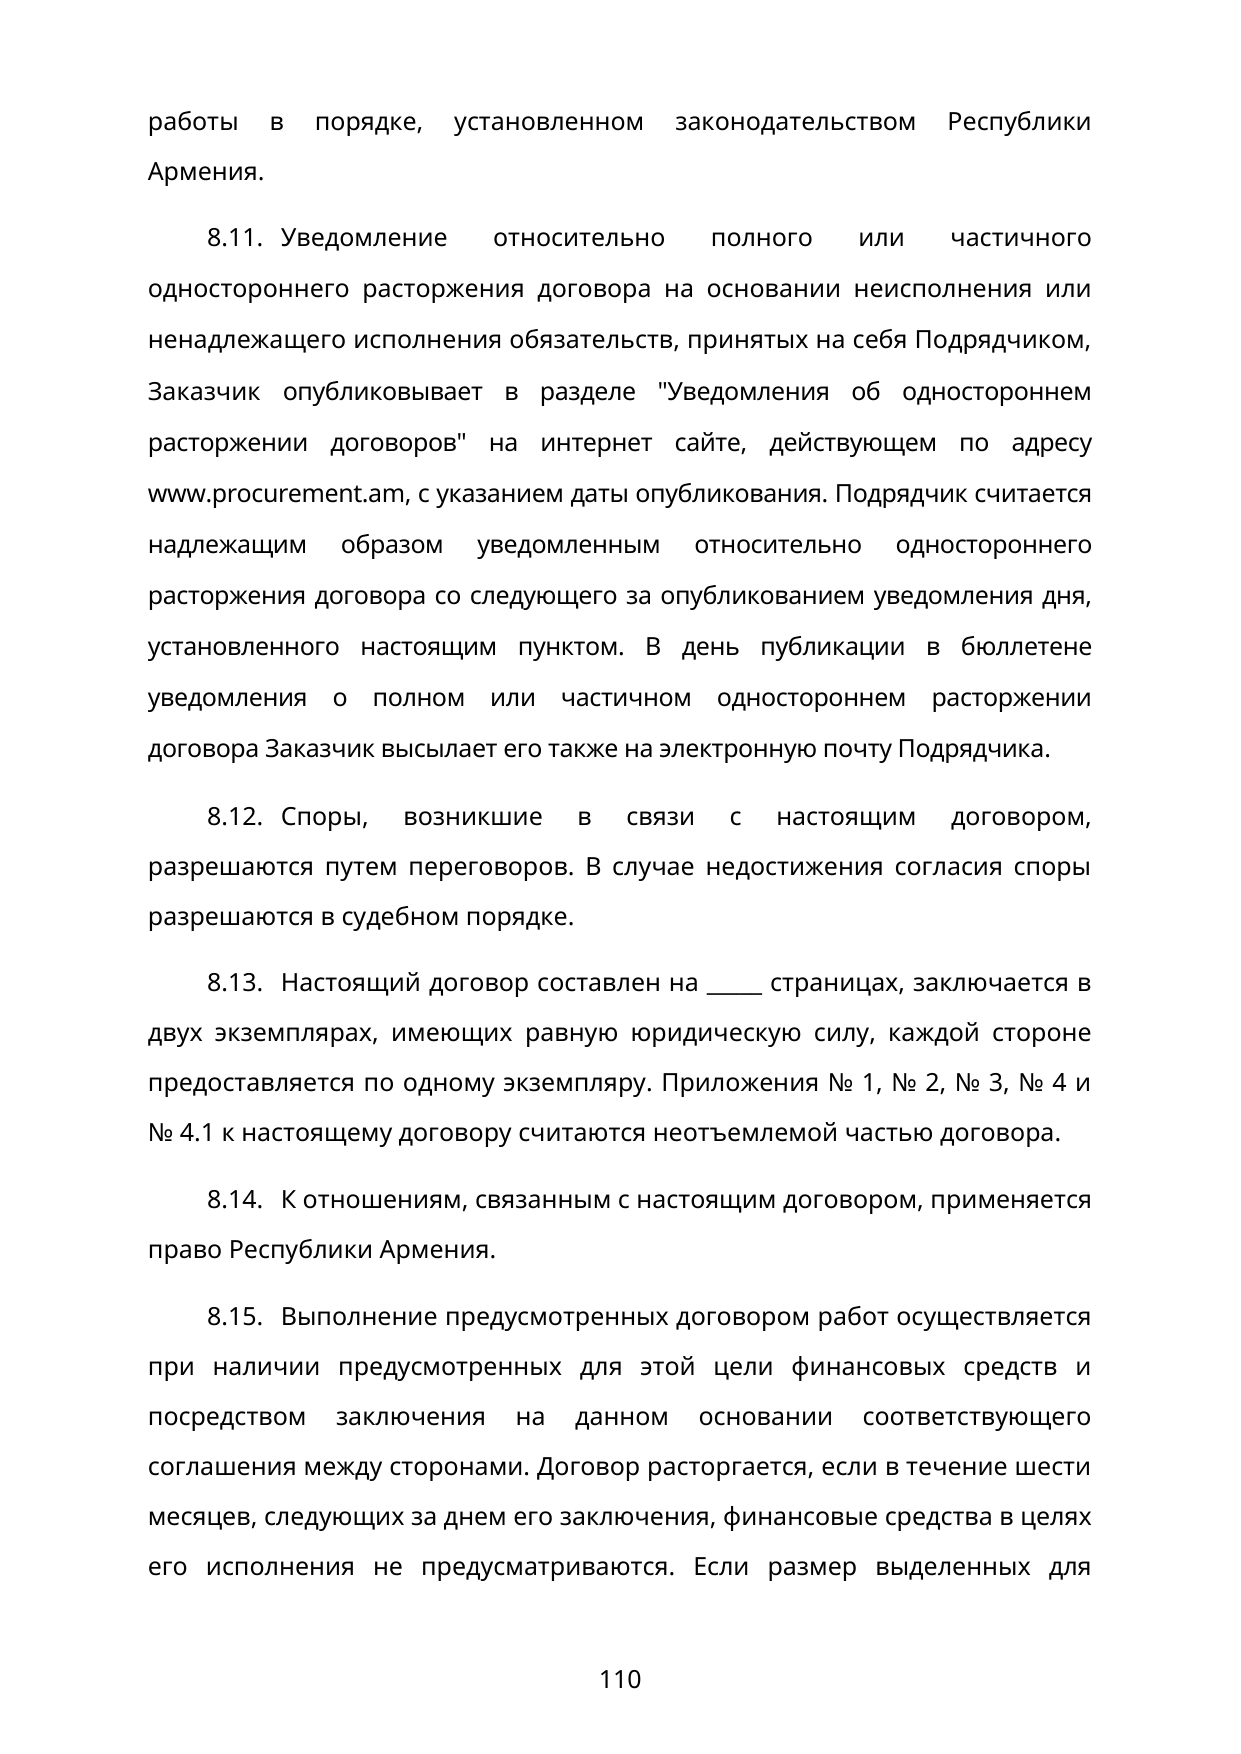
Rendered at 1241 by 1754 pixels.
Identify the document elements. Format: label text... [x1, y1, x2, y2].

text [148, 1298, 1092, 1582]
text 8.11. Уведомление относительно полного или частичного одностороннего расторжения договора на основании неисполнения или ненадлежащего исполнения обязательств, принятых на себя Подрядчиком, Заказчик опубликовывает в разделе "Уведомления об одностороннем расторжении договоров" на интернет сайте, действующем по адресу www.procurement.am, с указанием даты опубликования. Подрядчик считается надлежащим образом уведомленным относительно одностороннего расторжения договора со следующего за опубликованием уведомления дня, установленного настоящим пунктом. В день публикации в бюллетене уведомления о полном или частичном одностороннем расторжении договора Заказчик высылает его также на электронную почту Подрядчика. [148, 220, 1092, 764]
text 8.14. К отношениям, связанным с настоящим договором, применяется право Республики Армения. [148, 1182, 1092, 1266]
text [148, 103, 1092, 187]
text 8.13. Настоящий договор составлен на _____ страницах, заключается в двух экземплярах, имеющих равную юридическую силу, каждой стороне предоставляется по одному экземпляру. Приложения № 1, № 2, № 3, № 4 и № 4.1 к настоящему договору считаются неотъемлемой частью договора. [148, 965, 1092, 1149]
text 8.12. Споры, возникшие в связи с настоящим договором, разрешаются путем переговоров. В случае недостижения согласия споры разрешаются в судебном порядке. [148, 798, 1092, 932]
